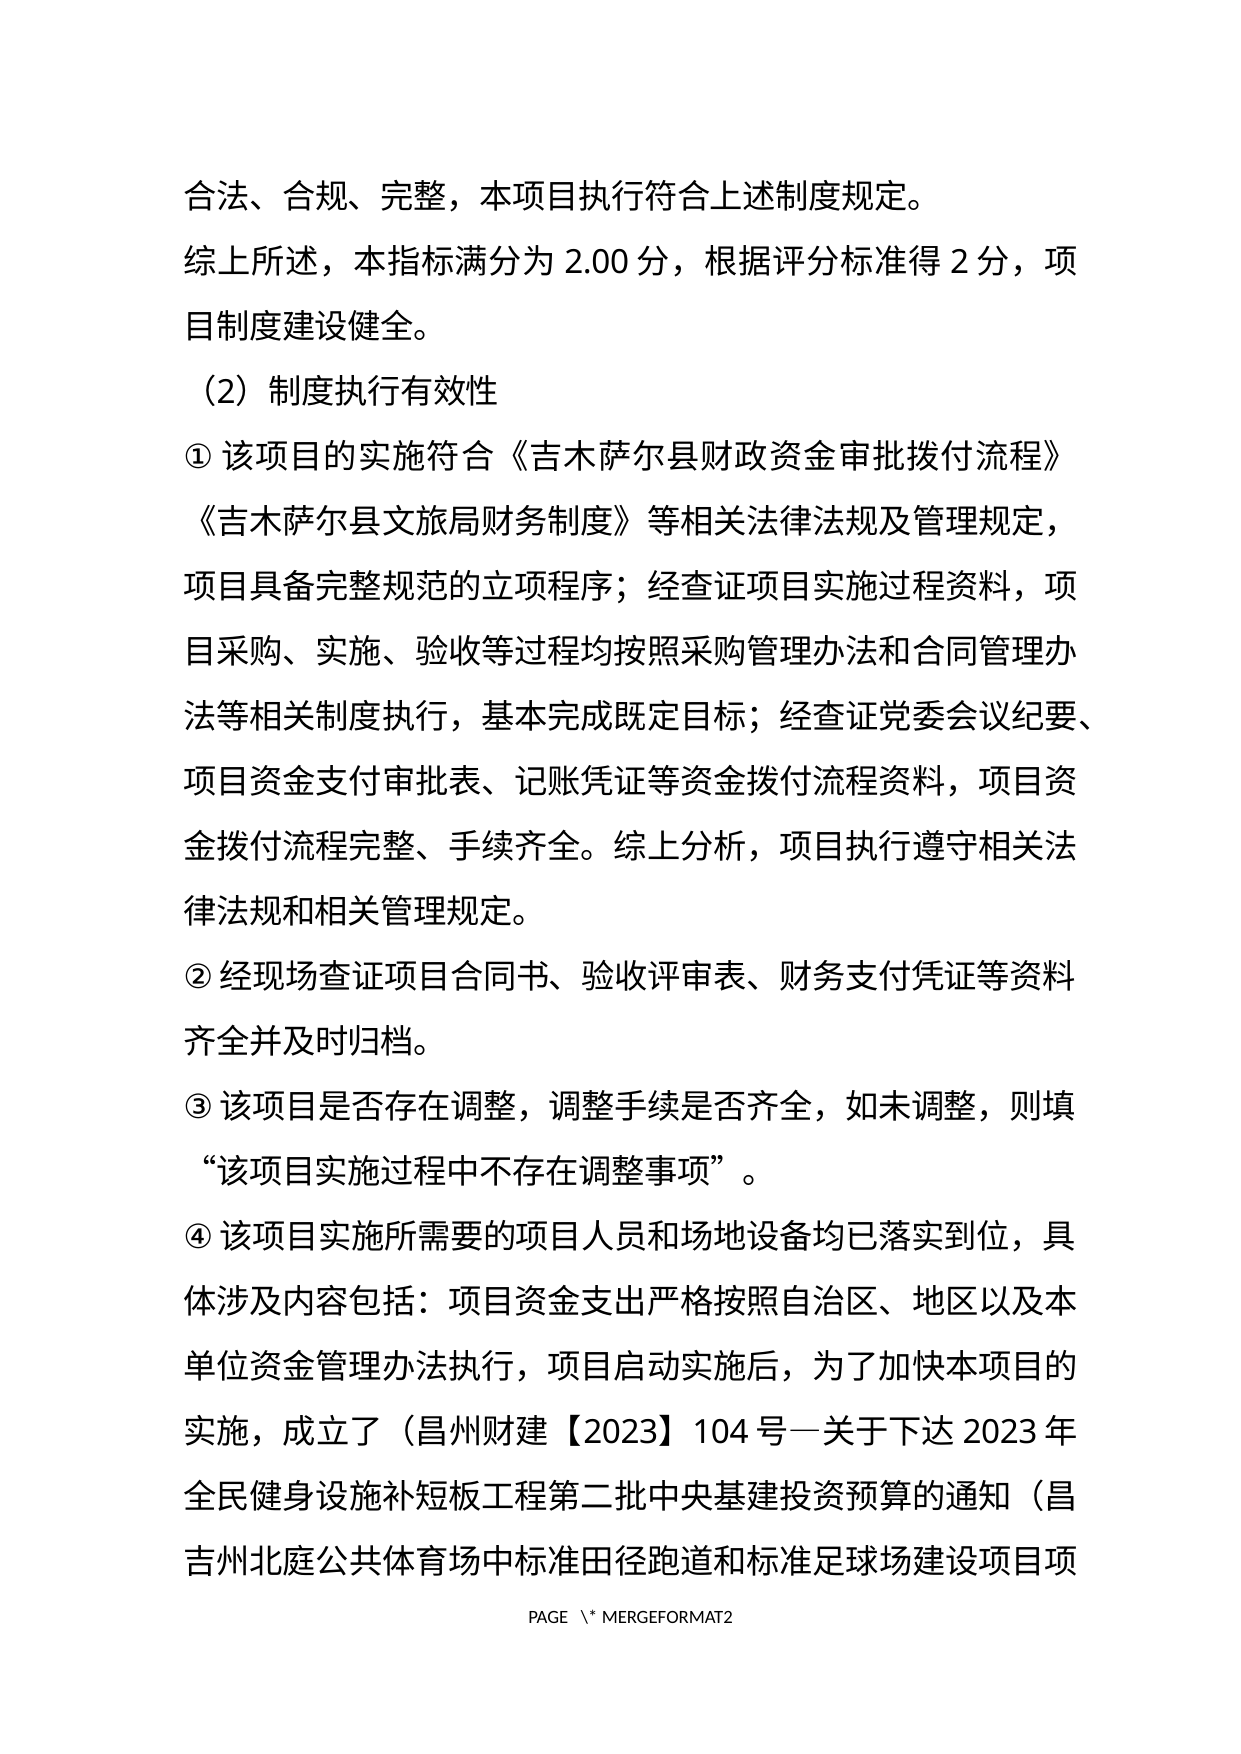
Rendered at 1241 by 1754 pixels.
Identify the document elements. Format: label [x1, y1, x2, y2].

text [183, 162, 1078, 1592]
